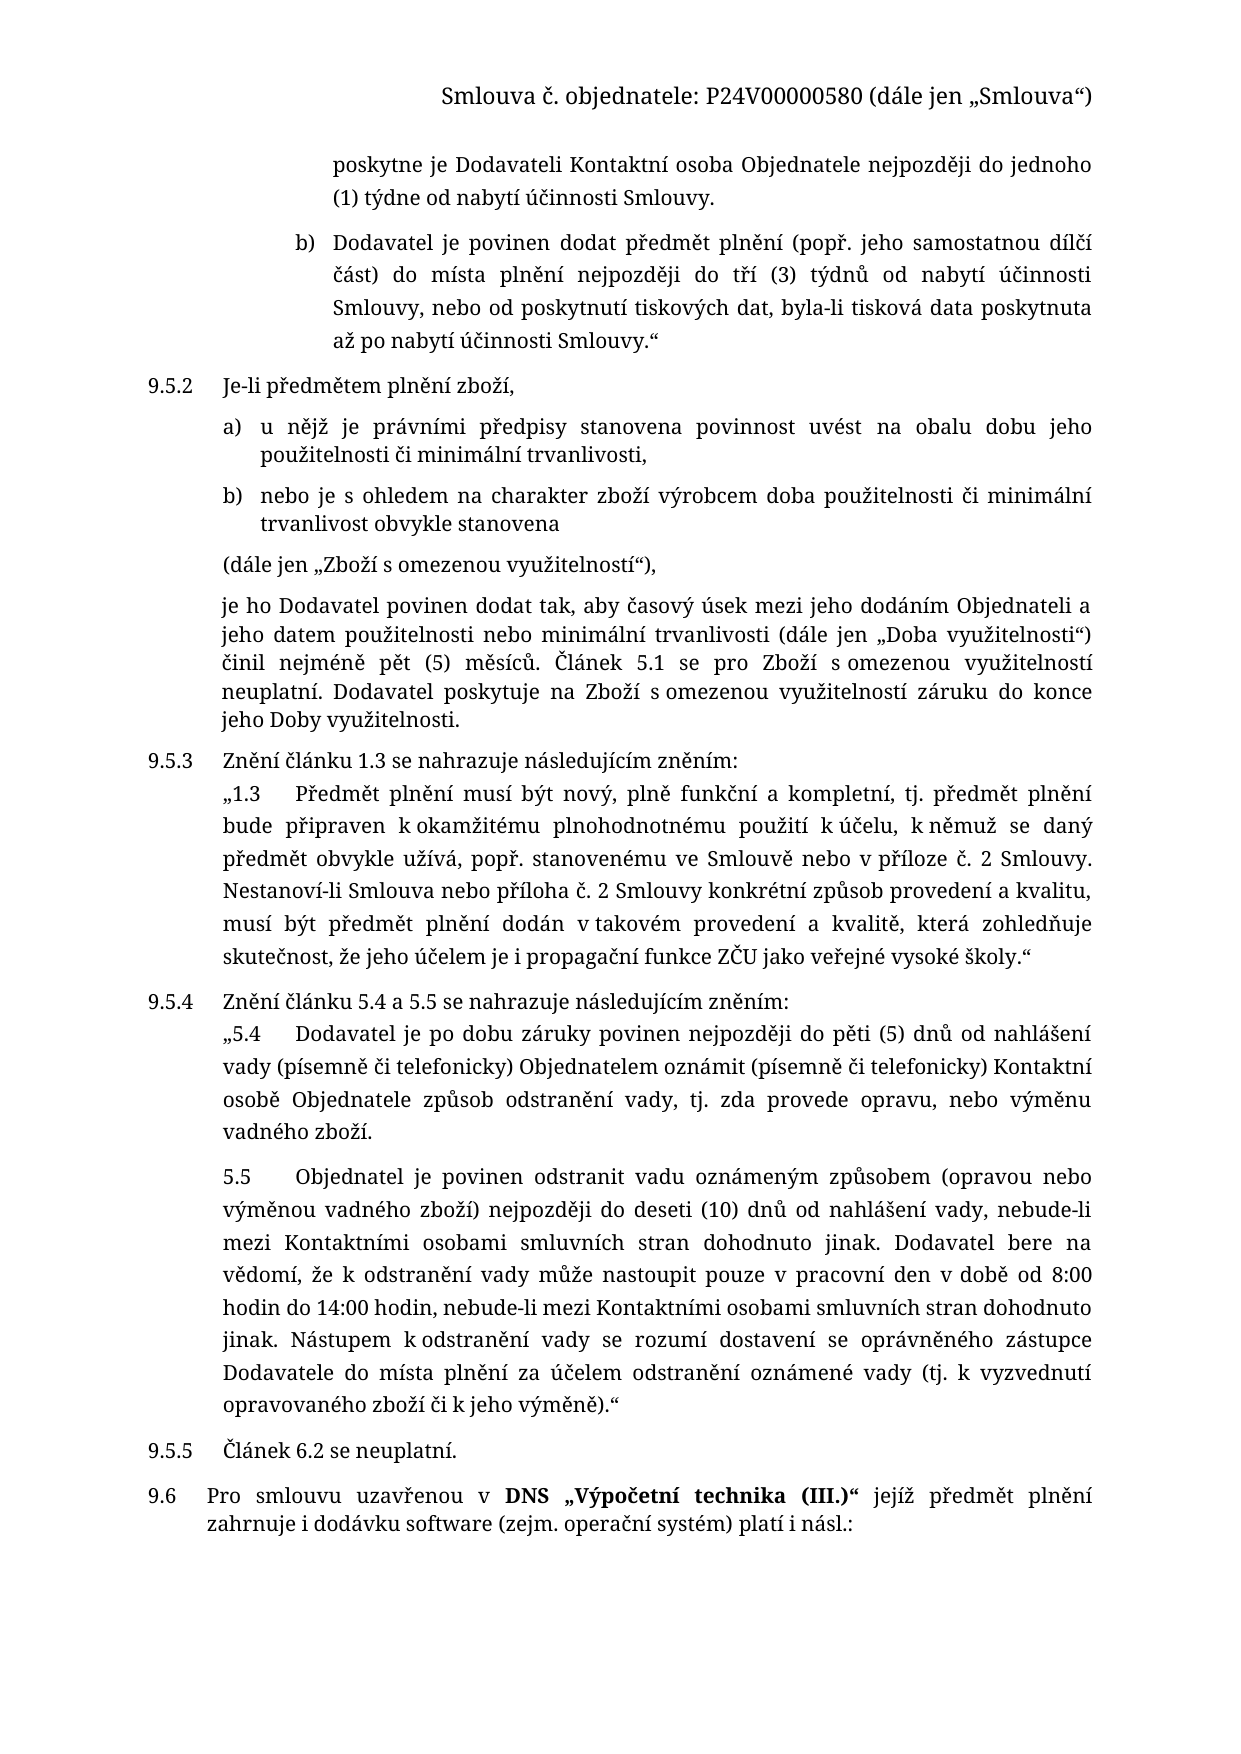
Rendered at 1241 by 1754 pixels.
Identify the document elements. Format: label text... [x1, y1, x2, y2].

list nebo je s ohledem na charakter zboží výrobcem doba použitelnosti či minimální trvanlivost obvykle stanovena [223, 481, 1093, 538]
list Znění článku 5.4 a 5.5 se nahrazuje následujícím zněním: [148, 987, 1093, 1015]
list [295, 150, 1093, 211]
text (dále jen „Zboží s omezenou využitelností“), [223, 551, 1093, 579]
list Pro smlouvu uzavřenou v DNS „Výpočetní technika (III.)“ jejíž předmět plnění zahrnuje i dodávku software (zejm. operační systém) platí i násl.: [148, 1481, 1093, 1538]
list Je-li předmětem plnění zboží, [148, 371, 1093, 399]
list Článek 6.2 se neuplatní. [148, 1436, 1093, 1464]
list Dodavatel je povinen dodat předmět plnění (popř. jeho samostatnou dílčí část) do místa plnění nejpozději do tří (3) týdnů od nabytí účinnosti Smlouvy, nebo od poskytnutí tiskových dat, byla-li tisková data poskytnuta až po nabytí účinnosti Smlouvy.“ [295, 228, 1093, 354]
list „5.4 Dodavatel je po dobu záruky povinen nejpozději do pěti (5) dnů od nahlášení vady (písemně či telefonicky) Objednatelem oznámit (písemně či telefonicky) Kontaktní osobě Objednatele způsob odstranění vady, tj. zda provede opravu, nebo výměnu vadného zboží. [223, 1019, 1093, 1146]
text je ho Dodavatel povinen dodat tak, aby časový úsek mezi jeho dodáním Objednateli a jeho datem použitelnosti nebo minimální trvanlivosti (dále jen „Doba využitelnosti“) činil nejméně pět (5) měsíců. Článek 5.1 se pro Zboží s omezenou využitelností neuplatní. Dodavatel poskytuje na Zboží s omezenou využitelností záruku do konce jeho Doby využitelnosti. [221, 591, 1093, 734]
list u nějž je právními předpisy stanovena povinnost uvést na obalu dobu jeho použitelnosti či minimální trvanlivosti, [223, 412, 1093, 469]
list Znění článku 1.3 se nahrazuje následujícím zněním: [148, 746, 1093, 774]
list „1.3 Předmět plnění musí být nový, plně funkční a kompletní, tj. předmět plnění bude připraven k okamžitému plnohodnotnému použití k účelu, k němuž se daný předmět obvykle užívá, popř. stanovenému ve Smlouvě nebo v příloze č. 2 Smlouvy. Nestanoví-li Smlouva nebo příloha č. 2 Smlouvy konkrétní způsob provedení a kvalitu, musí být předmět plnění dodán v takovém provedení a kvalitě, která zohledňuje skutečnost, že jeho účelem je i propagační funkce ZČU jako veřejné vysoké školy.“ [223, 779, 1093, 970]
list 5.5 Objednatel je povinen odstranit vadu oznámeným způsobem (opravou nebo výměnou vadného zboží) nejpozději do deseti (10) dnů od nahlášení vady, nebude-li mezi Kontaktními osobami smluvních stran dohodnuto jinak. Dodavatel bere na vědomí, že k odstranění vady může nastoupit pouze v pracovní den v době od 8:00 hodin do 14:00 hodin, nebude-li mezi Kontaktními osobami smluvních stran dohodnuto jinak. Nástupem k odstranění vady se rozumí dostavení se oprávněného zástupce Dodavatele do místa plnění za účelem odstranění oznámené vady (tj. k vyzvednutí opravovaného zboží či k jeho výměně).“ [223, 1162, 1093, 1419]
